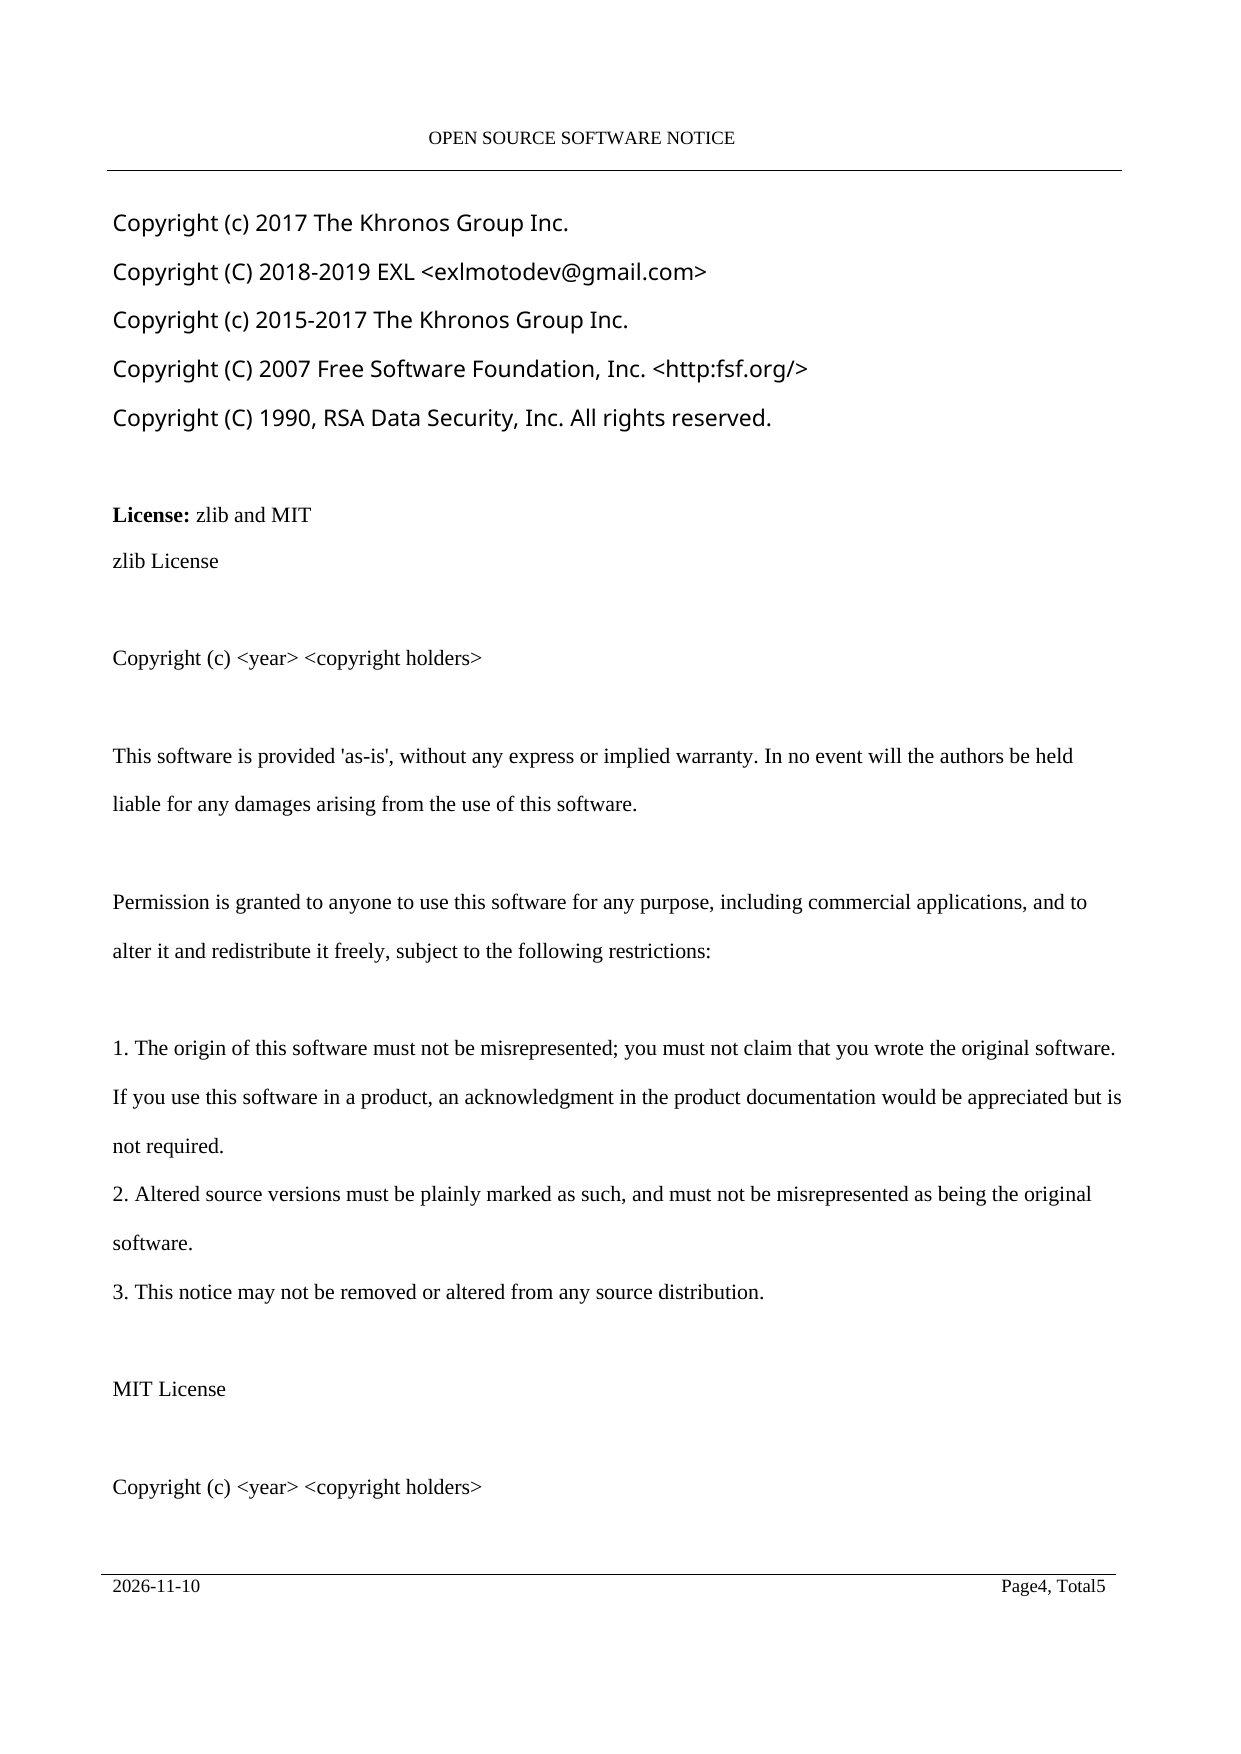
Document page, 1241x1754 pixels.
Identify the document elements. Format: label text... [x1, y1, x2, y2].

text License: zlib and MIT [112, 499, 1128, 531]
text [112, 544, 1128, 1503]
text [112, 206, 1128, 483]
